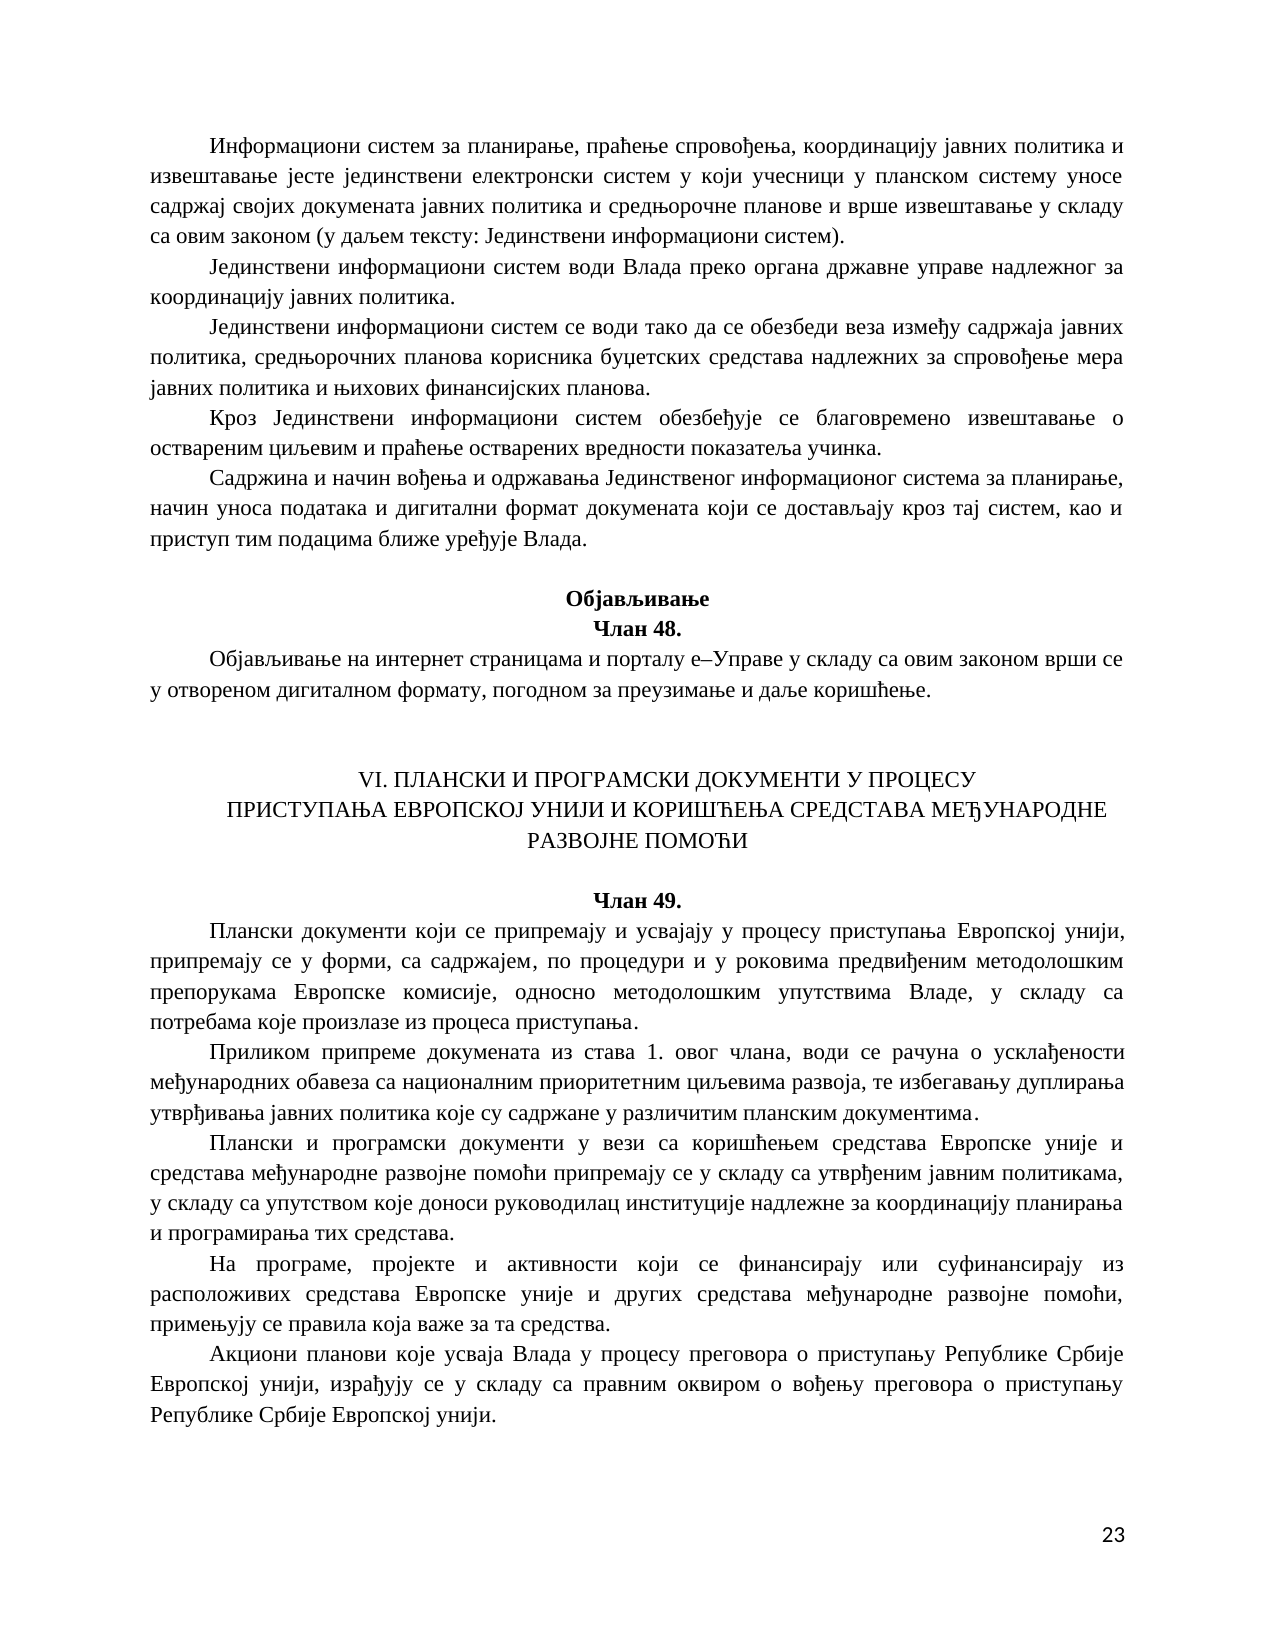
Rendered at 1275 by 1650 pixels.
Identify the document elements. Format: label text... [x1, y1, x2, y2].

text Садржина и начин вођења и одржавања Јединственог информационог система за планирање, начин уноса података и дигитални формат докумената који се достављају кроз тај систем, као и приступ тим подацима ближе уређује Влада. [150, 464, 1125, 551]
text Плански документи који се припремају и усвајају у процесу приступања Европској унији, припремају се у форми, са садржајем, по процедури и у роковима предвиђеним методолошким препорукама Европске комисије, односно методолошким упутствима Владе, у складу са потребама које произлазе из процеса приступања. [150, 917, 1125, 1034]
text Члан 48. [150, 615, 1125, 642]
text На програме, пројекте и активности који се финансирају или суфинансирају из расположивих средстава Европске уније и других средстава међународне развојне помоћи, примењују се правила која важе за та средства. [150, 1250, 1125, 1336]
text Јединствени информациони систем се води тако да се обезбеди веза између садржаја јавних политика, средњорочних планова корисника буџетских средстава надлежних за спровођење мера јавних политика и њихових финансијских планова. [150, 313, 1125, 400]
text Објављивање на интернет страницама и порталу е‒Управе у складу са овим законом врши се у отвореном дигиталном формату, погодном за преузимање и даље коришћење. [150, 646, 1125, 702]
text Објављивање [150, 585, 1125, 611]
text VI. ПЛАНСКИ И ПРОГРАМСКИ ДОКУМЕНТИ У ПРОЦЕСУ [150, 766, 1125, 793]
text Акциони планови које усваја Влада у процесу преговора о приступању Републике Србије Европској унији, израђују се у складу са правним оквиром о вођењу преговора о приступању Републике Србије Европској унији. [150, 1340, 1125, 1427]
text Плански и програмски документи у вези са коришћењем средстава Европске уније и средстава међународне развојне помоћи припремају се у складу са утврђеним јавним политикама, у складу са упутством које доноси руководилац институције надлежне за координацију планирања и програмирања тих средстава. [150, 1129, 1125, 1246]
text Информациони систем за планирање, праћење спровођења, координацију јавних политика и извештавање јесте јединствени електронски систем у који учесници у планском систему уносе садржај својих докумената јавних политика и средњорочне планове и врше извештавање у складу са овим законом (у даљем тексту: Јединствени информациони систем). [150, 132, 1125, 249]
text Кроз Јединствени информациони систем обезбеђује се благовремено извештавање о оствареним циљевим и праћење остварених вредности показатеља учинка. [150, 404, 1125, 460]
text ПРИСТУПАЊА ЕВРОПСКОЈ УНИЈИ И КОРИШЋЕЊА СРЕДСТАВА МЕЂУНАРОДНЕ РАЗВОЈНЕ ПОМОЋИ [150, 797, 1125, 853]
text Приликом припреме докумената из става 1. овог члана, води се рачуна о усклађености међународних обавеза са националним приоритетним циљевима развоја, те избегавању дуплирања утврђивања јавних политика које су садржане у различитим планским документима. [150, 1038, 1125, 1125]
text Члан 49. [150, 887, 1125, 913]
text Јединствени информациони систем води Влада преко органа државне управе надлежног за координацију јавних политика. [150, 253, 1125, 309]
